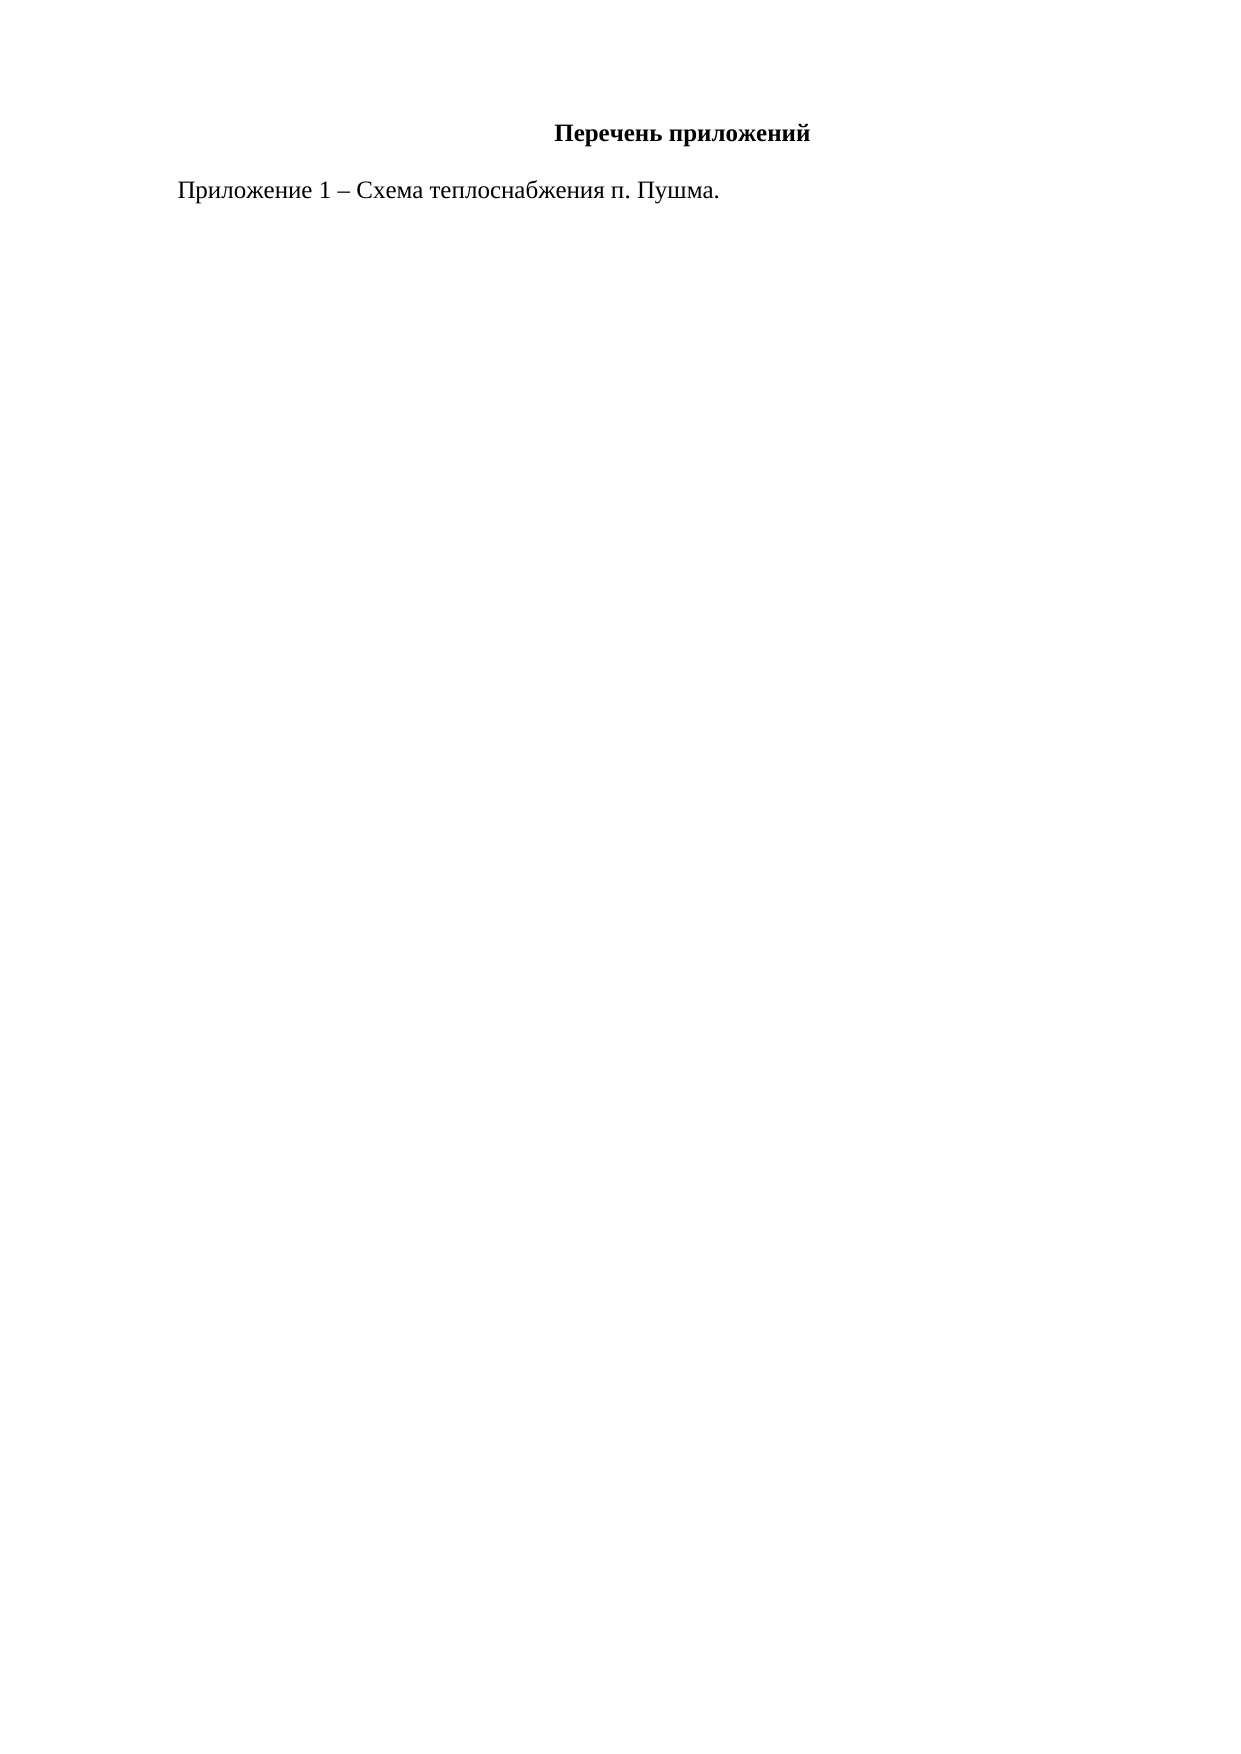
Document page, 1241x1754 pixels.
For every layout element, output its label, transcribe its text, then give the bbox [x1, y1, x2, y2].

text Приложение 1 – Схема теплоснабжения п. Пушма. [118, 176, 1181, 204]
text Перечень приложений [118, 118, 1181, 147]
